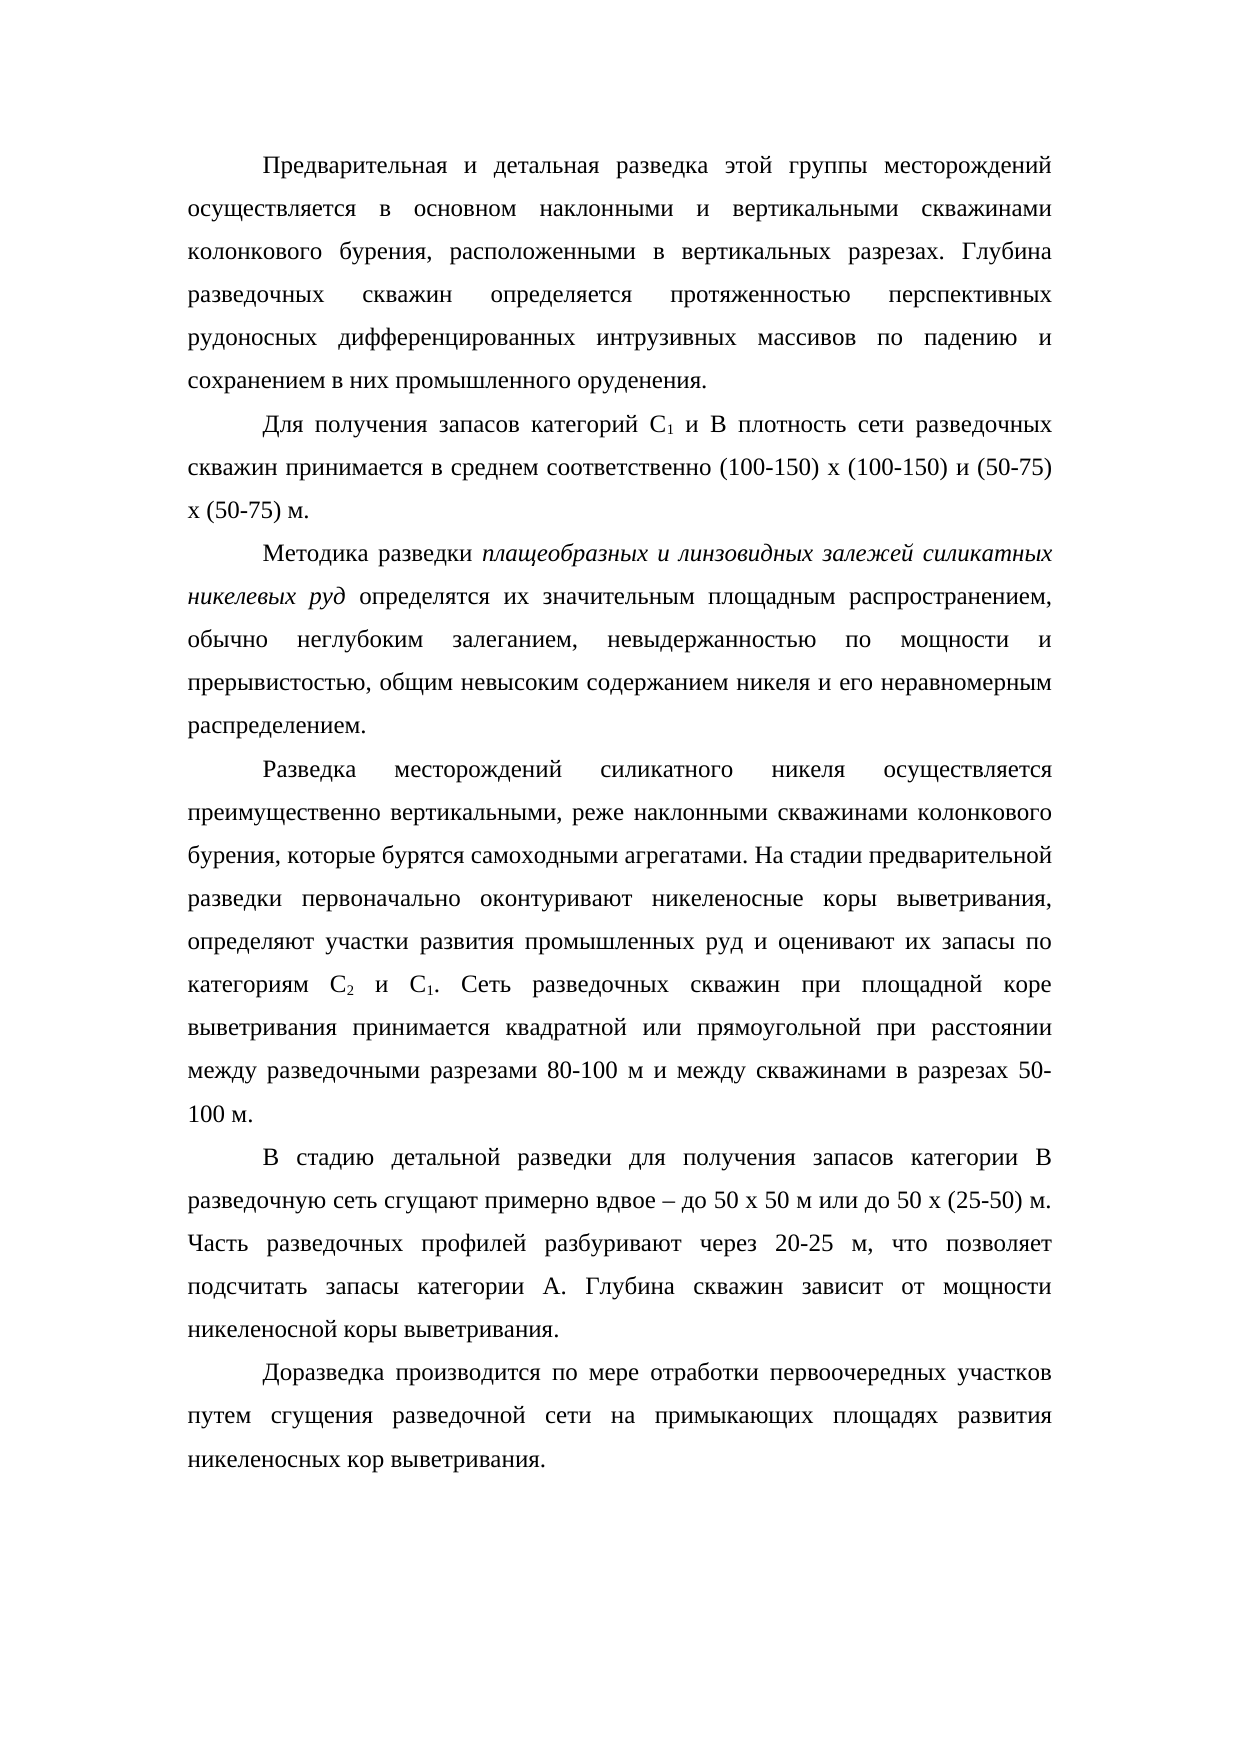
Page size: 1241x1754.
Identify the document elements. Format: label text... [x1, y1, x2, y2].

text Методика разведки плащеобразных и линзовидных залежей силикатных никелевых руд определятся их значительным площадным распространением, обычно неглубоким залеганием, невыдержанностью по мощности и прерывистостью, общим невысоким содержанием никеля и его неравномерным распределением. [187, 538, 1053, 739]
text В стадию детальной разведки для получения запасов категории В разведочную сеть сгущают примерно вдвое – до 50 х 50 м или до 50 х (25-50) м. Часть разведочных профилей разбуривают через 20-25 м, что позволяет подсчитать запасы категории А. Глубина скважин зависит от мощности никеленосной коры выветривания. [187, 1142, 1053, 1343]
text Доразведка производится по мере отработки первоочередных участков путем сгущения разведочной сети на примыкающих площадях развития никеленосных кор выветривания. [187, 1357, 1053, 1472]
text Для получения запасов категорий С1 и В плотность сети разведочных скважин принимается в среднем соответственно (100-150) х (100-150) и (50-75) х (50-75) м. [187, 409, 1053, 524]
text Разведка месторождений силикатного никеля осуществляется преимущественно вертикальными, реже наклонными скважинами колонкового бурения, которые бурятся самоходными агрегатами. На стадии предварительной разведки первоначально оконтуривают никеленосные коры выветривания, определяют участки развития промышленных руд и оценивают их запасы по категориям С2 и С1. Сеть разведочных скважин при площадной коре выветривания принимается квадратной или прямоугольной при расстоянии между разведочными разрезами 80-100 м и между скважинами в разрезах 50-100 м. [187, 754, 1053, 1127]
text Предварительная и детальная разведка этой группы месторождений осуществляется в основном наклонными и вертикальными скважинами колонкового бурения, расположенными в вертикальных разрезах. Глубина разведочных скважин определяется протяженностью перспективных рудоносных дифференцированных интрузивных массивов по падению и сохранением в них промышленного оруденения. [187, 150, 1053, 394]
